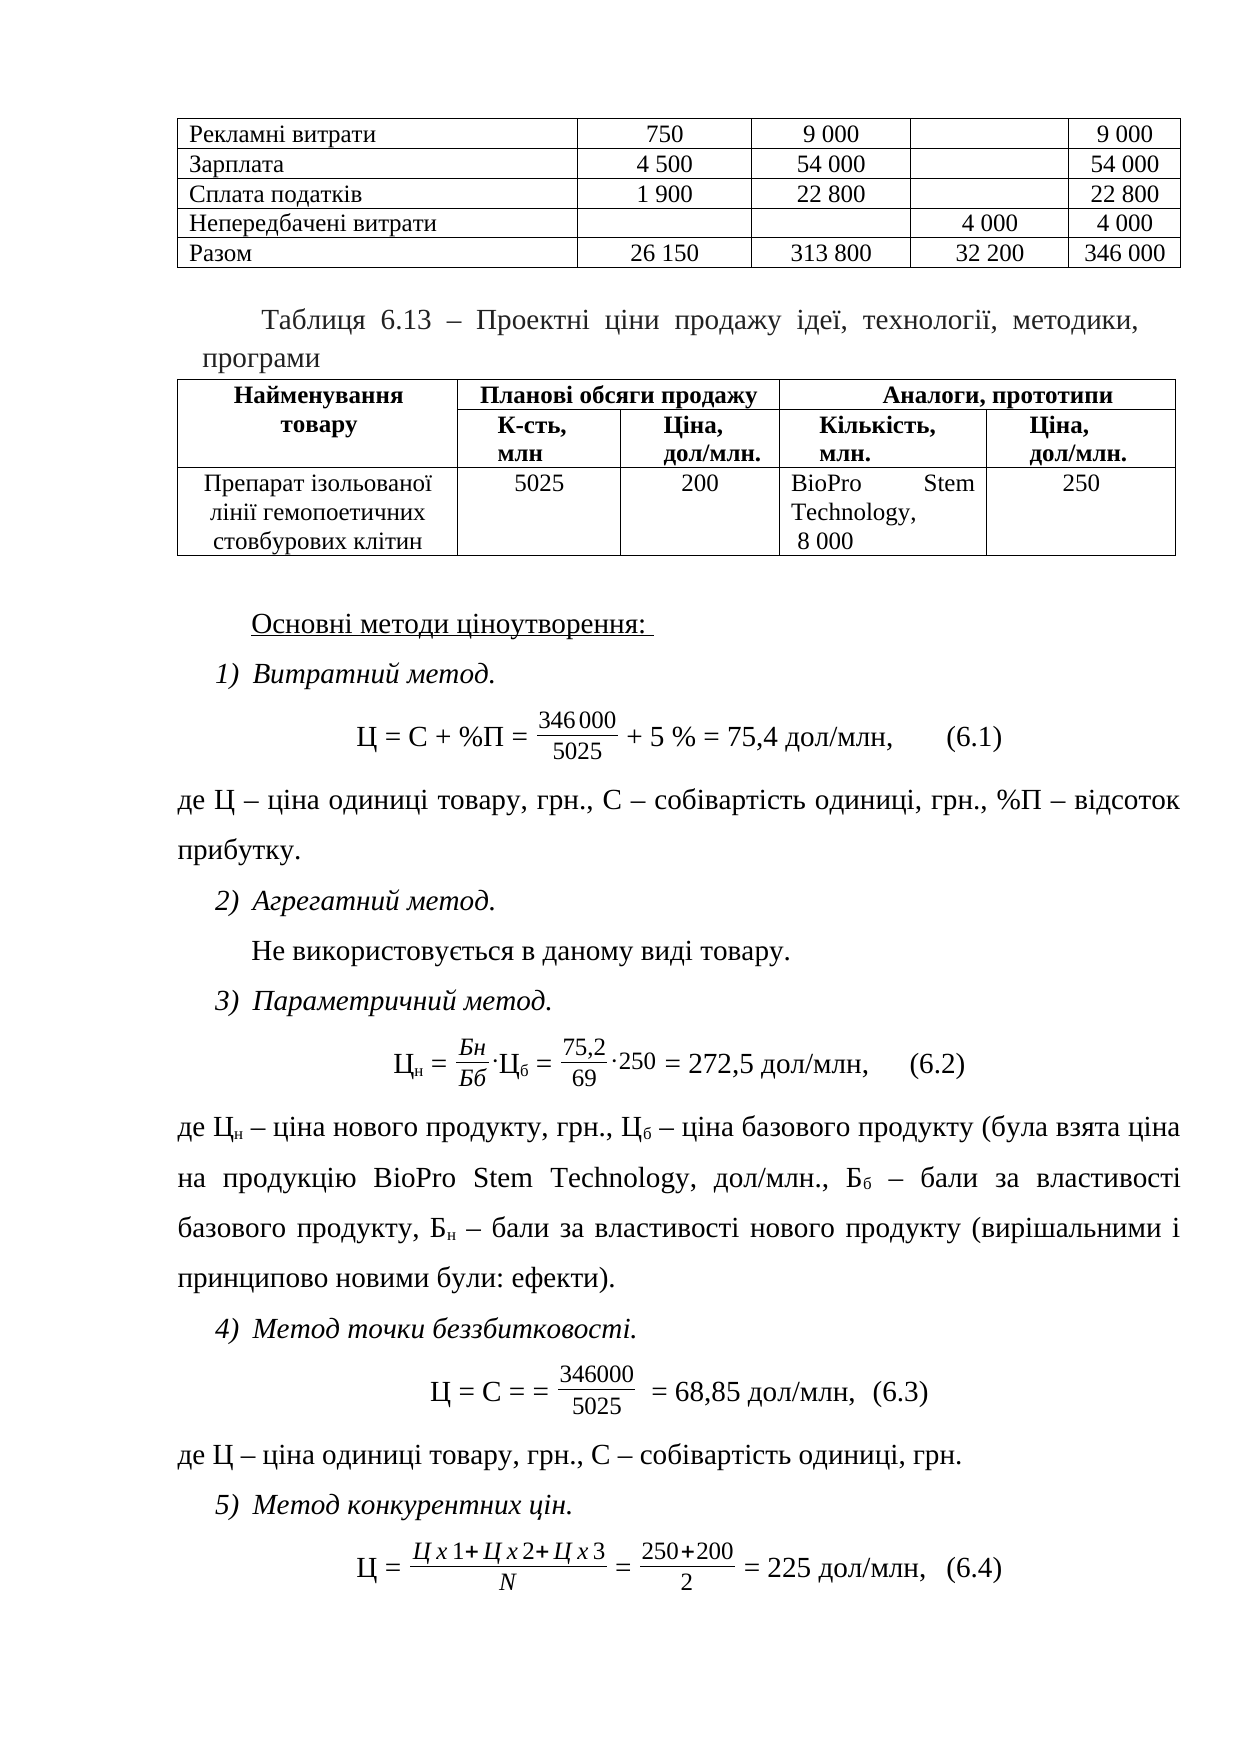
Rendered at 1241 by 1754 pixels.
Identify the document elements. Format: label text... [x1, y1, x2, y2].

text Ц = = = 225 дол/млн, (6.4) [177, 1537, 1181, 1596]
table_cell 22 800 [1069, 179, 1180, 207]
table_cell 250 [987, 468, 1175, 554]
table_cell [578, 209, 751, 237]
table_cell Ціна, дол/млн. [621, 410, 779, 467]
table_cell Ціна, дол/млн. [987, 410, 1175, 467]
table_cell К-сть, млн [458, 410, 620, 467]
text Таблиця 6.13 – Проектні ціни продажу ідеї, технології, методики, програми [202, 302, 1140, 374]
table_cell 4 000 [911, 209, 1068, 237]
table_cell Зарплата [178, 149, 577, 178]
table_cell 4 500 [578, 149, 751, 178]
table_cell Рекламні витрати [178, 119, 577, 148]
text Ц = С + %П = + 5 % = 75,4 дол/млн, (6.1) [177, 706, 1181, 765]
table_header Найменування товару [178, 380, 457, 467]
text Ц = С = = = 68,85 дол/млн, (6.3) [177, 1361, 1181, 1420]
table_cell Разом [178, 238, 577, 267]
list Витратний метод. [215, 656, 1181, 690]
table_cell 9 000 [1069, 119, 1180, 148]
table_header Аналоги, прототипи [780, 380, 1175, 409]
text де Ц – ціна одиниці товару, грн., С – собівартість одиниці, грн., %П – відсоток прибутку. [177, 782, 1181, 866]
table_cell Препарат ізольованої лінії гемопоетичних стовбурових клітин [178, 468, 457, 554]
list Метод точки беззбитковості. [215, 1311, 1181, 1344]
table_cell Сплата податків [178, 179, 577, 207]
table_cell 22 800 [752, 179, 910, 207]
table_cell Кількість, млн. [780, 410, 986, 467]
table_cell 313 800 [752, 238, 910, 267]
text Цн = Цб = = 272,5 дол/млн, (6.2) [177, 1034, 1181, 1093]
table_cell Непередбачені витрати [178, 209, 577, 237]
table_cell 4 000 [1069, 209, 1180, 237]
list Метод конкурентних цін. [215, 1487, 1181, 1521]
table_cell [911, 149, 1068, 178]
table_cell 5025 [458, 468, 620, 554]
table_cell 1 900 [578, 179, 751, 207]
table_header Планові обсяги продажу [458, 380, 779, 409]
table_cell [752, 209, 910, 237]
table_cell 26 150 [578, 238, 751, 267]
text Не використовується в даному виді товару. [177, 933, 1181, 967]
table_cell [911, 119, 1068, 148]
text де Ц – ціна одиниці товару, грн., С – собівартість одиниці, грн. [177, 1437, 1181, 1470]
table_cell 32 200 [911, 238, 1068, 267]
table_cell [911, 179, 1068, 207]
table_cell 54 000 [752, 149, 910, 178]
table_cell 9 000 [752, 119, 910, 148]
table_cell 54 000 [1069, 149, 1180, 178]
table_cell 200 [621, 468, 779, 554]
table_cell 750 [578, 119, 751, 148]
table_cell 346 000 [1069, 238, 1180, 267]
list Агрегатний метод. [215, 883, 1181, 916]
list Параметричний метод. [215, 983, 1181, 1017]
table_cell BioPro Stem Technology, 8 000 [780, 468, 986, 554]
text Основні методи ціноутворення: [177, 606, 1181, 639]
text де Цн – ціна нового продукту, грн., Цб – ціна базового продукту (була взята ціна на продукцію BioPro Stem Technology, дол/млн., Бб – бали за властивості базового продукту, Бн – бали за властивості нового продукту (вирішальними і принципово новими були: ефекти). [177, 1109, 1181, 1294]
